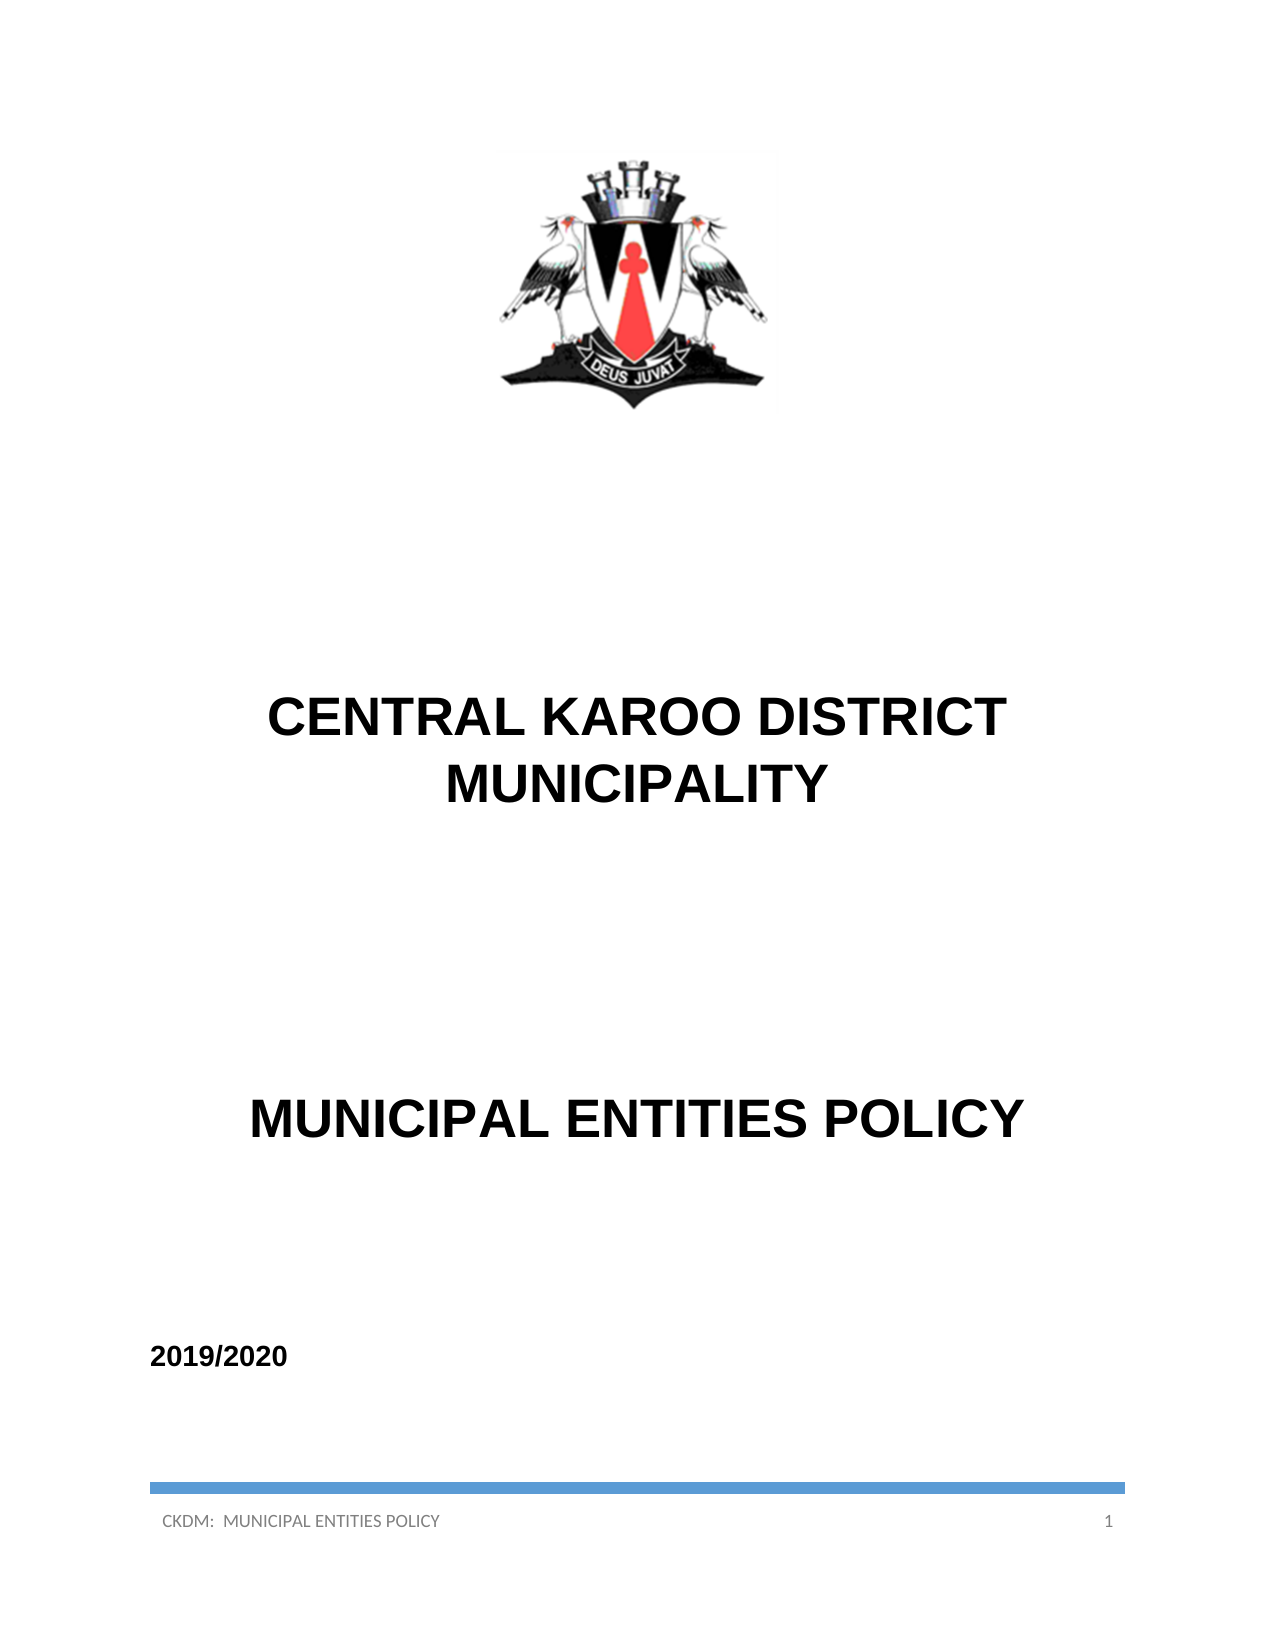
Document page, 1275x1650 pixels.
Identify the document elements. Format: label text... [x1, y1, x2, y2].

text CENTRAL KAROO DISTRICT MUNICIPALITY [150, 684, 1125, 814]
picture [495, 150, 780, 414]
text 2019/2020 [150, 1339, 1125, 1372]
text MUNICIPAL ENTITIES POLICY [150, 1087, 1125, 1149]
